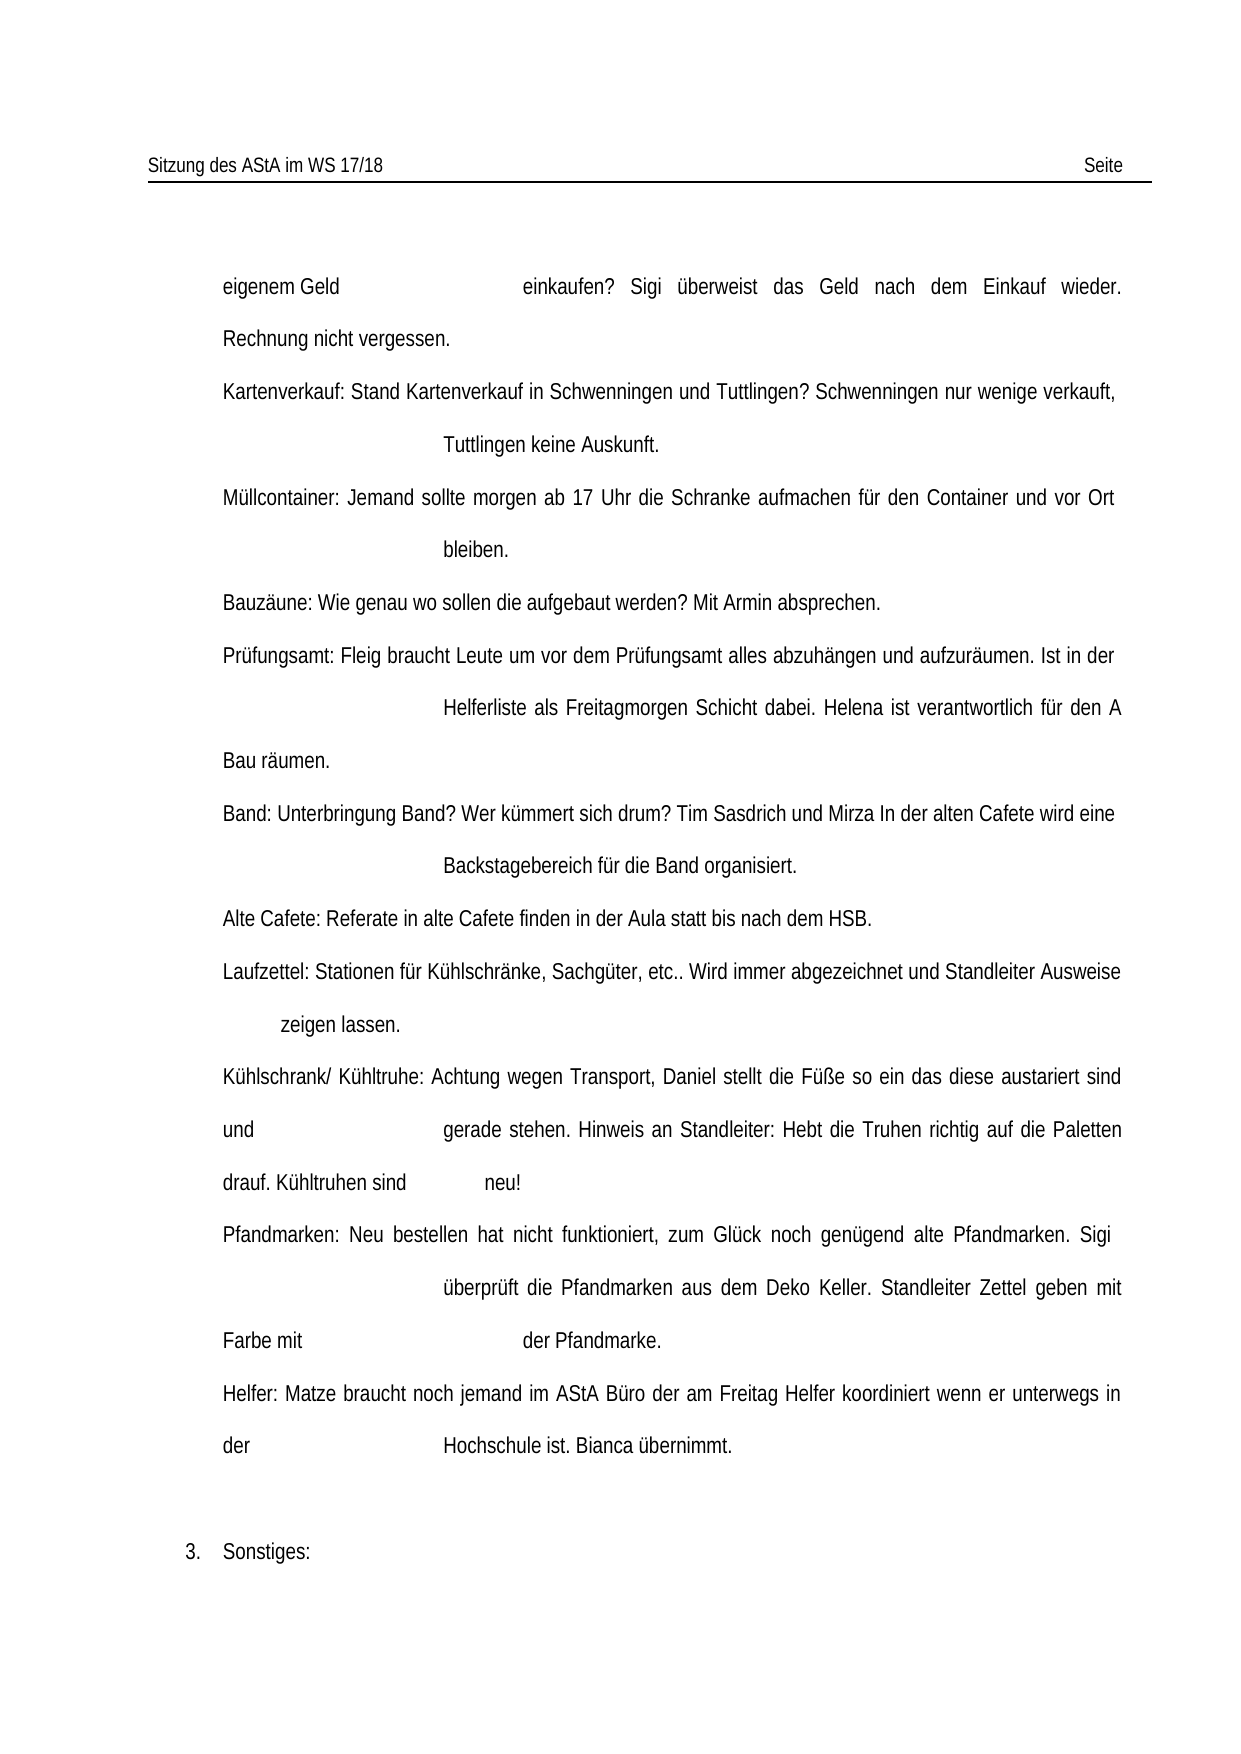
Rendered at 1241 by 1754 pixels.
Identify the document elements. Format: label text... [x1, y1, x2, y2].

text Alte Cafete: Referate in alte Cafete finden in der Aula statt bis nach dem HSB. [223, 905, 1122, 931]
text Prüfungsamt: Fleig braucht Leute um vor dem Prüfungsamt alles abzuhängen und aufzuräumen. Ist in der Helferliste als Freitagmorgen Schicht dabei. Helena ist verantwortlich für den A Bau räumen. [223, 642, 1122, 773]
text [223, 273, 1122, 352]
text Laufzettel: Stationen für Kühlschränke, Sachgüter, etc.. Wird immer abgezeichnet und Standleiter Ausweise zeigen lassen. [223, 958, 1122, 1037]
text Bauzäune: Wie genau wo sollen die aufgebaut werden? Mit Armin absprechen. [223, 589, 1122, 615]
text Müllcontainer: Jemand sollte morgen ab 17 Uhr die Schranke aufmachen für den Container und vor Ort bleiben. [223, 483, 1122, 562]
text Kartenverkauf: Stand Kartenverkauf in Schwenningen und Tuttlingen? Schwenningen nur wenige verkauft, Tuttlingen keine Auskunft. [223, 378, 1122, 457]
text Pfandmarken: Neu bestellen hat nicht funktioniert, zum Glück noch genügend alte Pfandmarken. Sigi überprüft die Pfandmarken aus dem Deko Keller. Standleiter Zettel geben mit Farbe mit der Pfandmarke. [223, 1221, 1122, 1353]
list Sonstiges: [185, 1538, 1122, 1564]
text Band: Unterbringung Band? Wer kümmert sich drum? Tim Sasdrich und Mirza In der alten Cafete wird eine Backstagebereich für die Band organisiert. [223, 800, 1122, 879]
text Helfer: Matze braucht noch jemand im AStA Büro der am Freitag Helfer koordiniert wenn er unterwegs in der Hochschule ist. Bianca übernimmt. [223, 1379, 1122, 1458]
text Kühlschrank/ Kühltruhe: Achtung wegen Transport, Daniel stellt die Füße so ein das diese austariert sind und gerade stehen. Hinweis an Standleiter: Hebt die Truhen richtig auf die Paletten drauf. Kühltruhen sind neu! [223, 1063, 1122, 1195]
